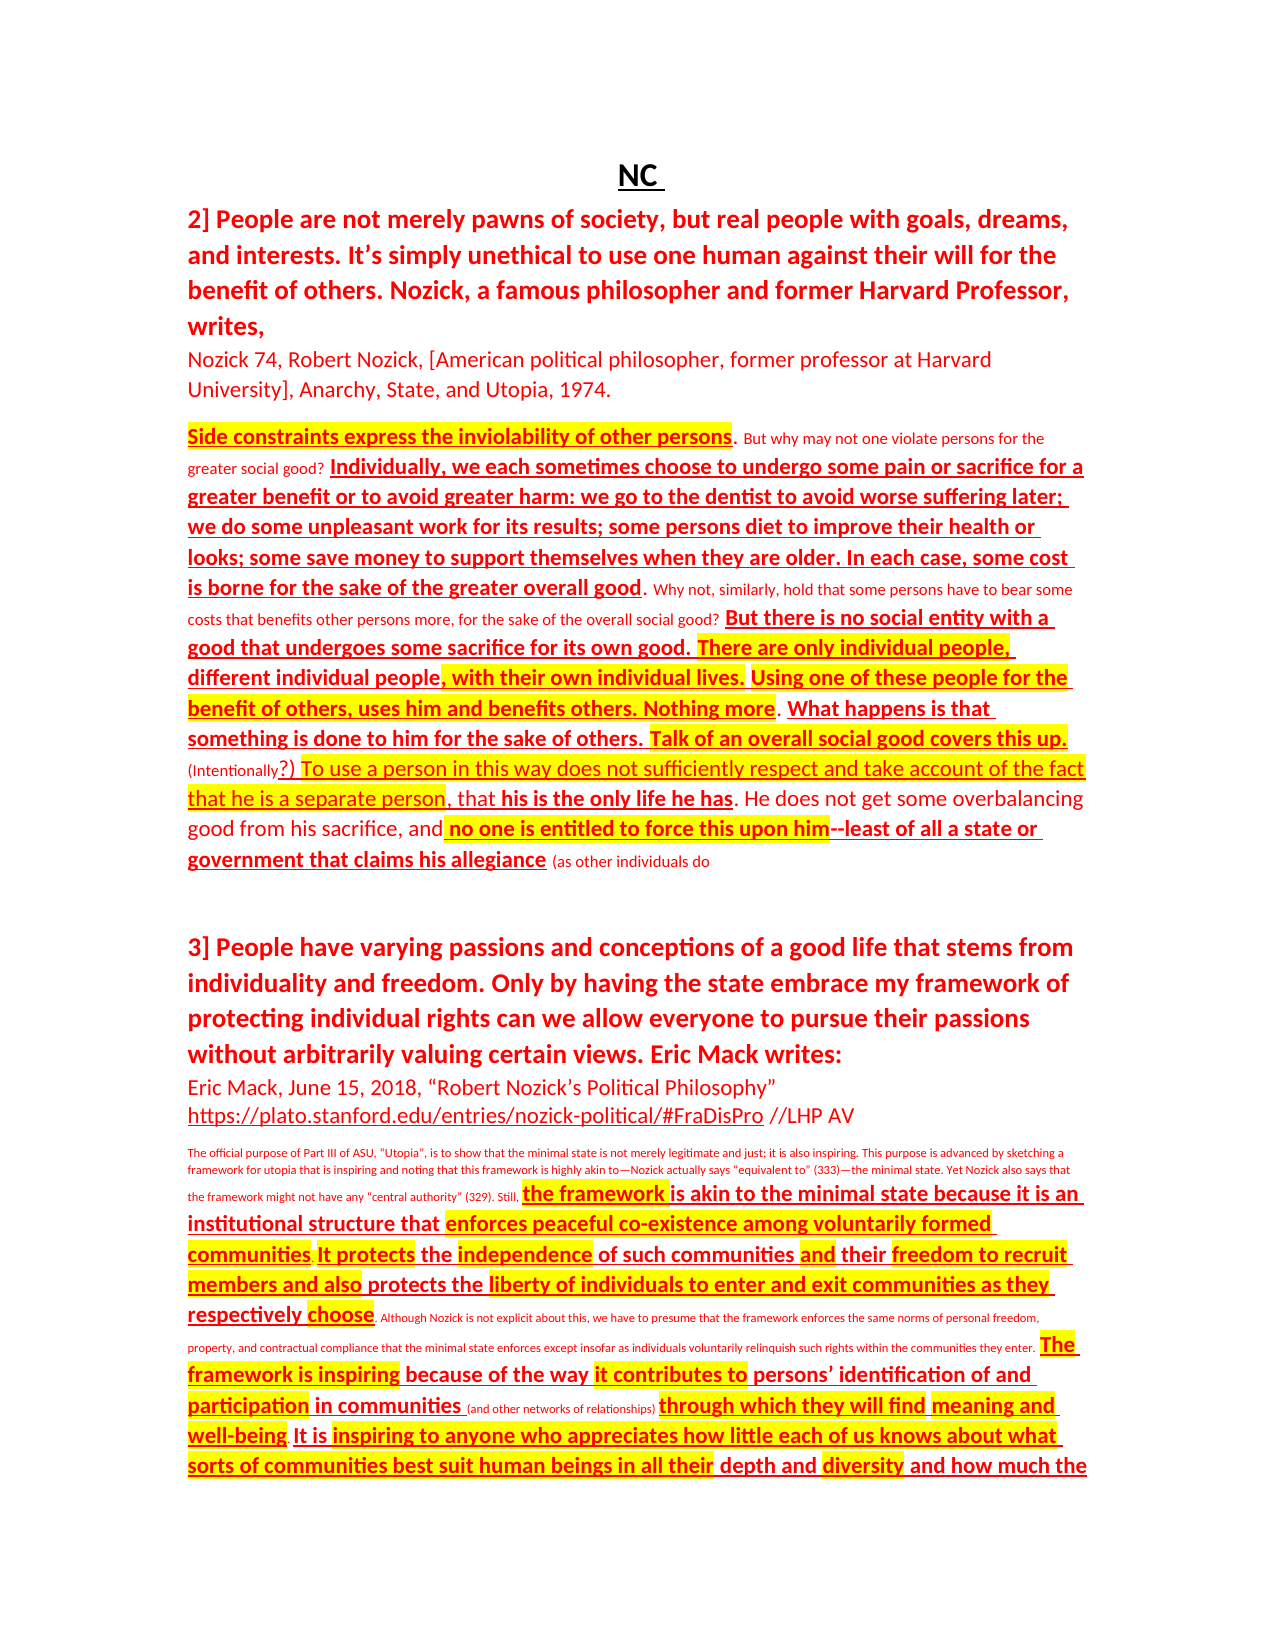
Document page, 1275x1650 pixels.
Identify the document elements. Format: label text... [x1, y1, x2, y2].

text Eric Mack, June 15, 2018, “Robert Nozick’s Political Philosophy” https://plato.stanford.edu/entries/nozick-political/#FraDisPro //LHP AV [187, 1073, 1087, 1129]
subtitle 3] People have varying passions and conceptions of a good life that stems from individuality and freedom. Only by having the state embrace my framework of protecting individual rights can we allow everyone to pursue their passions without arbitrarily valuing certain views. Eric Mack writes: [187, 930, 1087, 1070]
subtitle NC [187, 154, 1087, 195]
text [187, 1145, 1087, 1475]
text Nozick 74, Robert Nozick, [American political philosopher, former professor at Harvard University], Anarchy, State, and Utopia, 1974. [187, 345, 1087, 403]
subtitle 2] People are not merely pawns of society, but real people with goals, dreams, and interests. It’s simply unethical to use one human against their will for the benefit of others. Nozick, a famous philosopher and former Harvard Professor, writes, [187, 202, 1087, 342]
text Side constraints express the inviolability of other persons. But why may not one violate persons for the greater social good? Individually, we each sometimes choose to undergo some pain or sacrifice for a greater benefit or to avoid greater harm: we go to the dentist to avoid worse suffering later; we do some unpleasant work for its results; some persons diet to improve their health or looks; some save money to support themselves when they are older. In each case, some cost is borne for the sake of the greater overall good. Why not, similarly, hold that some persons have to bear some costs that benefits other persons more, for the sake of the overall social good? But there is no social entity with a good that undergoes some sacrifice for its own good. There are only individual people, different individual people, with their own individual lives. Using one of these people for the benefit of others, uses him and benefits others. Nothing more. What happens is that something is done to him for the sake of others. Talk of an overall social good covers this up. (Intentionally?) To use a person in this way does not sufficiently respect and take account of the fact that he is a separate person, that his is the only life he has. He does not get some overbalancing good from his sacrifice, and no one is entitled to force this upon him--least of all a state or government that claims his allegiance (as other individuals do [187, 422, 1087, 873]
